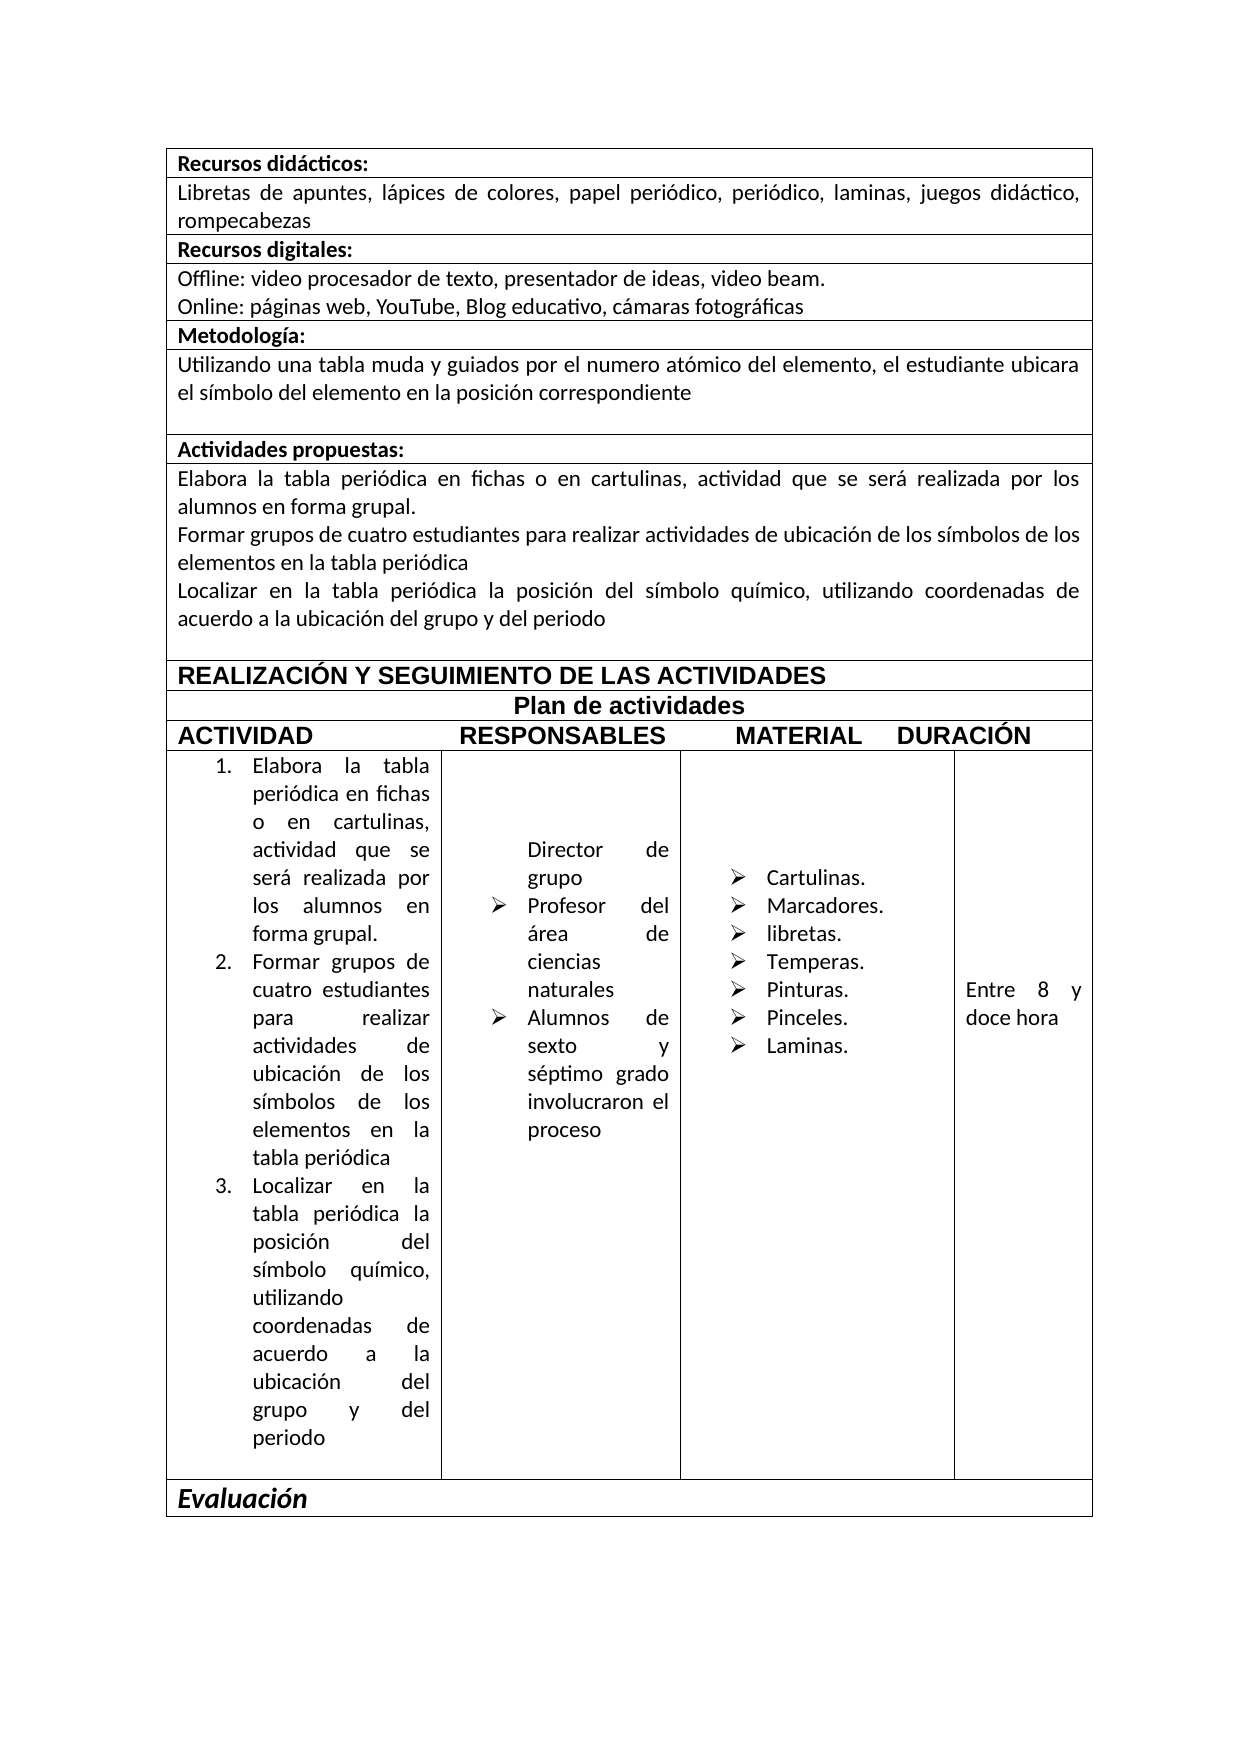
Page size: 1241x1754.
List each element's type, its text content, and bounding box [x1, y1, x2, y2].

table_cell Actividades propuestas: [167, 435, 1092, 463]
table_cell Plan de actividades [167, 691, 1092, 720]
table_cell Elabora la tabla periódica en fichas o en cartulinas, actividad que se será realizada por los alumnos en forma grupal. Formar grupos de cuatro estudiantes para realizar actividades de ubicación de los símbolos de los elementos en la tabla periódica Localizar en la tabla periódica la posición del símbolo químico, utilizando coordenadas de acuerdo a la ubicación del grupo y del periodo [167, 464, 1092, 660]
table_cell Evaluación [167, 1480, 1092, 1516]
table_cell Recursos didácticos: [167, 149, 1092, 177]
table_cell Utilizando una tabla muda y guiados por el numero atómico del elemento, el estudiante ubicara el símbolo del elemento en la posición correspondiente [167, 350, 1092, 434]
table_cell Recursos digitales: [167, 235, 1092, 263]
table_cell Entre 8 y doce hora [955, 751, 1092, 1479]
table_cell Cartulinas. Marcadores. libretas. Temperas. Pinturas. Pinceles. Laminas. [681, 751, 954, 1479]
table_cell REALIZACIÓN Y SEGUIMIENTO DE LAS ACTIVIDADES [167, 661, 1092, 690]
table_cell Elabora la tabla periódica en fichas o en cartulinas, actividad que se será realizada por los alumnos en forma grupal. Formar grupos de cuatro estudiantes para realizar actividades de ubicación de los símbolos de los elementos en la tabla periódica Localizar en la tabla periódica la posición del símbolo químico, utilizando coordenadas de acuerdo a la ubicación del grupo y del periodo [167, 751, 441, 1479]
table_cell Director de grupo Profesor del área de ciencias naturales Alumnos de sexto y séptimo grado involucraron el proceso [442, 751, 680, 1479]
table_cell Metodología: [167, 321, 1092, 349]
table_cell ACTIVIDAD RESPONSABLES MATERIAL DURACIÓN [167, 721, 1092, 750]
table_cell Offline: video procesador de texto, presentador de ideas, video beam. Online: páginas web, YouTube, Blog educativo, cámaras fotográficas [167, 264, 1092, 320]
table_cell Libretas de apuntes, lápices de colores, papel periódico, periódico, laminas, juegos didáctico, rompecabezas [167, 178, 1092, 234]
